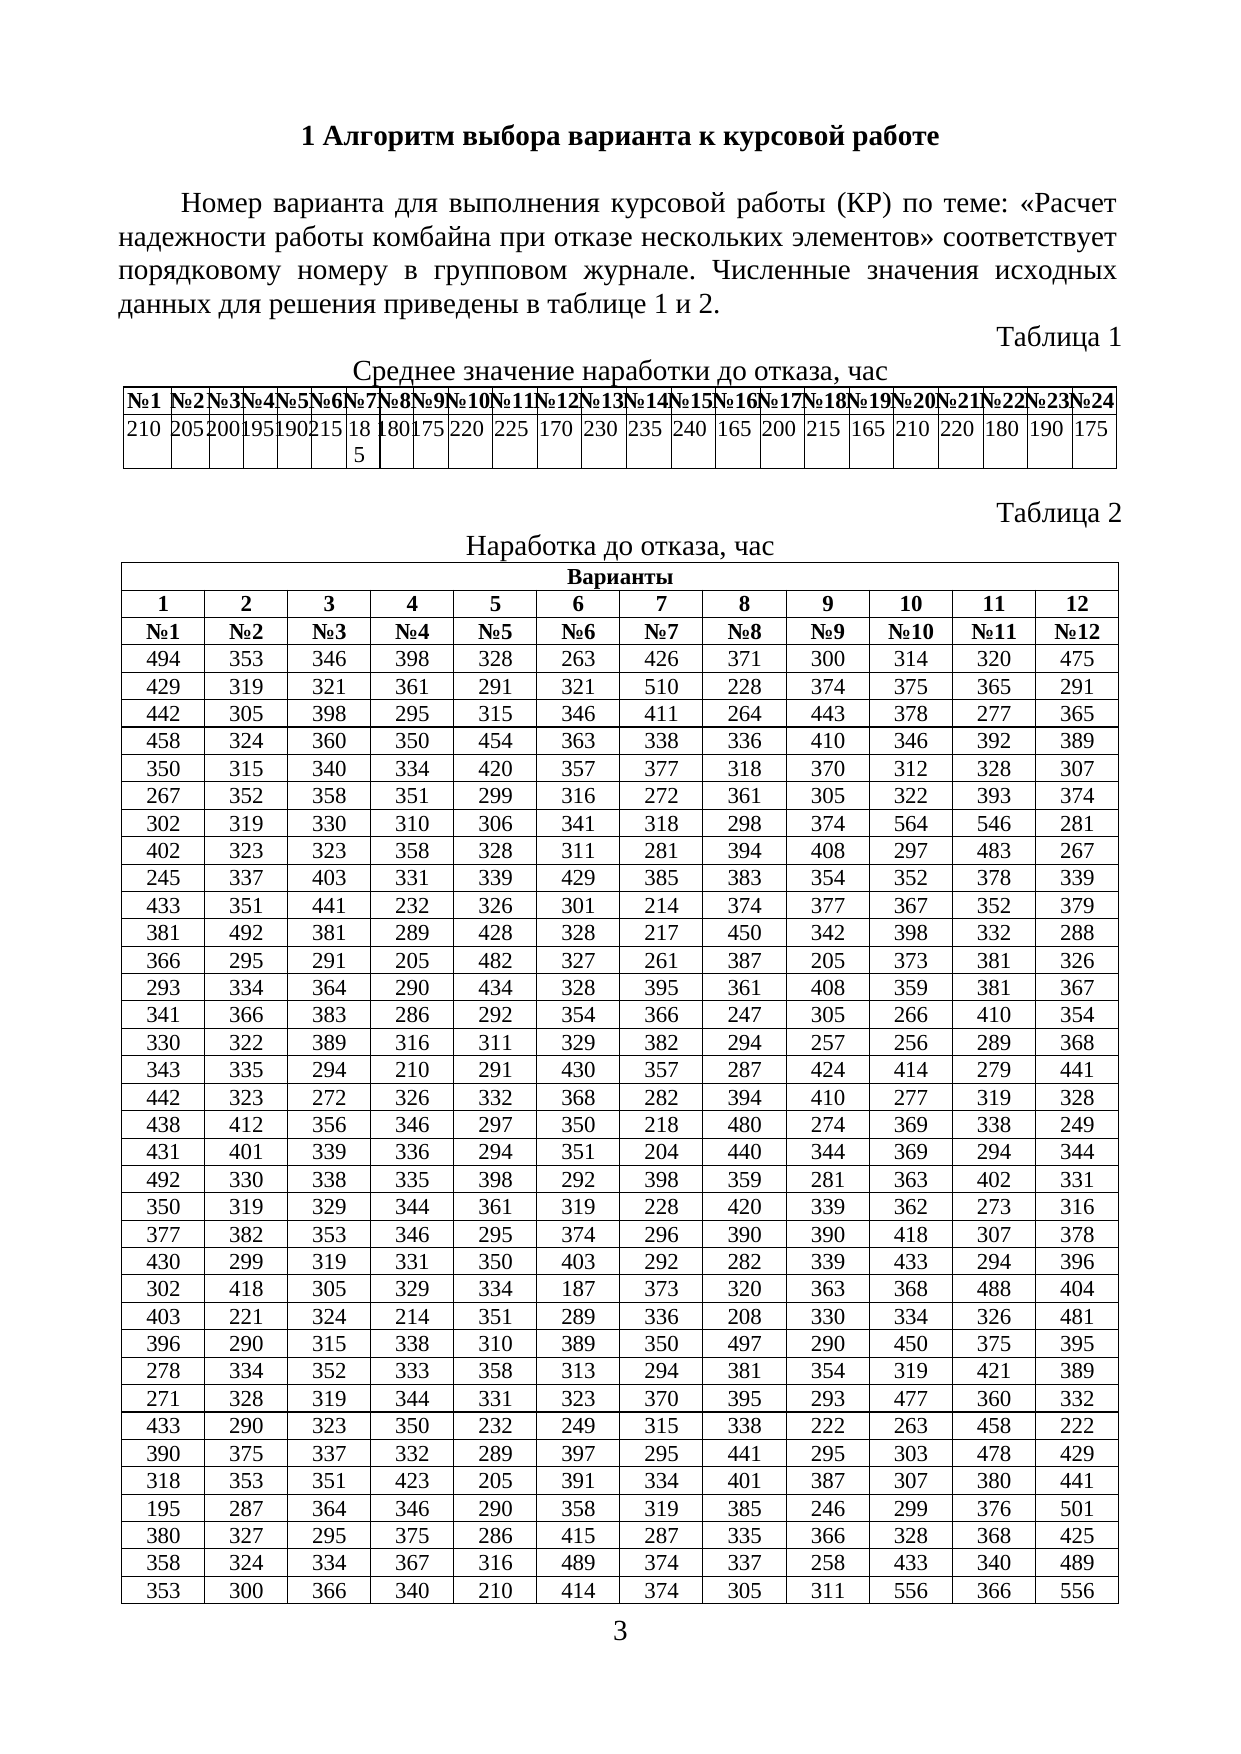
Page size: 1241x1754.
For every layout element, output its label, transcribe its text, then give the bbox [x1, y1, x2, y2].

table_header №13 [582, 388, 626, 414]
table_cell 332 [1036, 1385, 1118, 1411]
table_cell 366 [953, 1577, 1035, 1603]
table_cell 200 [761, 415, 804, 468]
table_cell 302 [122, 810, 204, 836]
table_cell 338 [288, 1166, 370, 1192]
table_cell 273 [953, 1193, 1035, 1219]
table_cell 390 [787, 1221, 869, 1247]
table_header №10 [449, 388, 492, 414]
table_cell 364 [288, 974, 370, 1000]
table_cell 232 [371, 892, 453, 918]
table_cell 307 [953, 1221, 1035, 1247]
table_cell 319 [288, 1248, 370, 1274]
table_cell 458 [953, 1413, 1035, 1439]
table_cell 344 [1036, 1139, 1118, 1165]
table_cell 279 [953, 1056, 1035, 1083]
table_cell 277 [953, 700, 1035, 726]
table_cell 299 [870, 1495, 952, 1521]
table_cell 257 [787, 1029, 869, 1055]
table_cell 289 [537, 1303, 619, 1329]
table_cell 337 [703, 1549, 786, 1576]
table_cell 374 [787, 673, 869, 699]
table_cell 315 [620, 1413, 702, 1439]
table_cell 291 [454, 1056, 536, 1083]
table_cell 477 [870, 1385, 952, 1411]
table_cell 370 [620, 1385, 702, 1411]
table_cell 311 [454, 1029, 536, 1055]
table_cell 368 [870, 1275, 952, 1302]
table_cell 328 [870, 1522, 952, 1548]
table_cell 481 [1036, 1303, 1118, 1329]
table_cell 354 [1036, 1001, 1118, 1028]
table_cell 286 [454, 1522, 536, 1548]
table_cell 425 [1036, 1522, 1118, 1548]
table_cell 350 [122, 755, 204, 781]
table_cell 208 [703, 1303, 786, 1329]
table_cell 314 [870, 645, 952, 672]
table_cell 363 [787, 1275, 869, 1302]
table_cell 335 [205, 1056, 287, 1083]
table_cell 336 [703, 728, 786, 754]
table_cell 362 [870, 1193, 952, 1219]
table_cell 305 [288, 1275, 370, 1302]
table_cell 335 [371, 1166, 453, 1192]
table_cell 327 [537, 947, 619, 973]
table_cell 411 [620, 700, 702, 726]
table_cell 298 [703, 810, 786, 836]
table_cell 382 [620, 1029, 702, 1055]
table_cell 383 [703, 865, 786, 891]
table_cell 393 [953, 782, 1035, 809]
table_cell 320 [953, 645, 1035, 672]
table_cell 8 [703, 591, 786, 617]
table_cell 326 [454, 892, 536, 918]
table_cell №5 [454, 618, 536, 644]
table_cell 361 [703, 974, 786, 1000]
table_cell 365 [953, 673, 1035, 699]
table_header №21 [939, 388, 983, 414]
table_cell 205 [172, 415, 209, 468]
table_cell 290 [787, 1330, 869, 1357]
table_cell 230 [582, 415, 626, 468]
table_cell 424 [787, 1056, 869, 1083]
table_cell 414 [870, 1056, 952, 1083]
table_cell 294 [454, 1139, 536, 1165]
table_cell 319 [205, 1193, 287, 1219]
table_cell 326 [1036, 947, 1118, 973]
table_cell 1 [122, 591, 204, 617]
table_cell 222 [787, 1413, 869, 1439]
table_cell 366 [205, 1001, 287, 1028]
table_cell 394 [703, 837, 786, 863]
table_cell 358 [537, 1495, 619, 1521]
table_cell 328 [454, 837, 536, 863]
table_cell 5 [454, 591, 536, 617]
table_cell 351 [205, 892, 287, 918]
table_cell 247 [703, 1001, 786, 1028]
table_cell 351 [371, 782, 453, 809]
table_cell 382 [205, 1221, 287, 1247]
table_cell 335 [703, 1522, 786, 1548]
table_cell 249 [1036, 1111, 1118, 1137]
table_cell 358 [288, 782, 370, 809]
table_cell 319 [953, 1084, 1035, 1110]
table_cell 381 [122, 919, 204, 946]
table_header №19 [850, 388, 893, 414]
table_cell 441 [1036, 1467, 1118, 1493]
table_cell 371 [703, 645, 786, 672]
table_cell 228 [620, 1193, 702, 1219]
table_cell 492 [122, 1166, 204, 1192]
table_cell 330 [288, 810, 370, 836]
table_cell 378 [870, 700, 952, 726]
table_cell 404 [1036, 1275, 1118, 1302]
table_cell 205 [787, 947, 869, 973]
table_cell 328 [454, 645, 536, 672]
table_cell 339 [787, 1248, 869, 1274]
table_cell 185 [347, 415, 379, 468]
table_cell 281 [787, 1166, 869, 1192]
text Таблица 2 [118, 495, 1122, 528]
table_cell 210 [124, 415, 171, 468]
table_cell 316 [537, 782, 619, 809]
table_cell 293 [122, 974, 204, 1000]
table_cell 401 [703, 1467, 786, 1493]
table_cell 367 [870, 892, 952, 918]
table_cell 564 [870, 810, 952, 836]
table_cell 368 [953, 1522, 1035, 1548]
table_cell 307 [870, 1467, 952, 1493]
table_cell 361 [703, 782, 786, 809]
table_cell 292 [454, 1001, 536, 1028]
table_cell 10 [870, 591, 952, 617]
table_cell 170 [538, 415, 581, 468]
table_cell 396 [1036, 1248, 1118, 1274]
table_cell 374 [703, 892, 786, 918]
table_cell 330 [205, 1166, 287, 1192]
table_cell 352 [953, 892, 1035, 918]
table_cell 433 [122, 1413, 204, 1439]
table_cell 180 [381, 415, 413, 468]
table_cell 351 [288, 1467, 370, 1493]
table_cell 556 [870, 1577, 952, 1603]
table_cell №12 [1036, 618, 1118, 644]
table_cell 381 [703, 1358, 786, 1384]
table_cell 339 [288, 1139, 370, 1165]
table_cell №7 [620, 618, 702, 644]
table_cell 350 [122, 1193, 204, 1219]
table_header №7 [347, 388, 379, 414]
table_cell 225 [493, 415, 537, 468]
table_cell 175 [1073, 415, 1116, 468]
table_cell 214 [620, 892, 702, 918]
table_cell 441 [288, 892, 370, 918]
table_cell 311 [537, 837, 619, 863]
table_cell 323 [537, 1385, 619, 1411]
table_cell 381 [953, 974, 1035, 1000]
table_cell 267 [1036, 837, 1118, 863]
table_cell 412 [205, 1111, 287, 1137]
table_header №14 [627, 388, 671, 414]
table_header №3 [210, 388, 243, 414]
table_cell 240 [672, 415, 715, 468]
table_cell 190 [1028, 415, 1072, 468]
table_cell 316 [1036, 1193, 1118, 1219]
table_cell 313 [537, 1358, 619, 1384]
table_header №2 [172, 388, 209, 414]
text Таблица 1 [118, 319, 1122, 353]
table_cell 366 [787, 1522, 869, 1548]
table_cell 328 [953, 755, 1035, 781]
table_cell 454 [454, 728, 536, 754]
table_cell 210 [894, 415, 938, 468]
table_cell 410 [787, 728, 869, 754]
table_cell 383 [288, 1001, 370, 1028]
table_cell 378 [953, 865, 1035, 891]
table_cell 321 [537, 673, 619, 699]
table_cell 289 [371, 919, 453, 946]
table_cell 287 [703, 1056, 786, 1083]
table_cell 324 [205, 1549, 287, 1576]
table_cell 450 [870, 1330, 952, 1357]
table_cell 319 [537, 1193, 619, 1219]
table_cell 281 [620, 837, 702, 863]
table_cell 434 [454, 974, 536, 1000]
table_cell 367 [371, 1549, 453, 1576]
table_cell 389 [1036, 1358, 1118, 1384]
table_cell 442 [122, 700, 204, 726]
table_cell 295 [787, 1440, 869, 1466]
table_cell 318 [122, 1467, 204, 1493]
table_cell 392 [953, 728, 1035, 754]
table_cell 346 [870, 728, 952, 754]
table_cell 488 [953, 1275, 1035, 1302]
table_cell 340 [953, 1549, 1035, 1576]
table_header №11 [493, 388, 537, 414]
table_header №5 [278, 388, 311, 414]
table_cell 272 [288, 1084, 370, 1110]
table_cell 337 [205, 865, 287, 891]
table_cell 494 [122, 645, 204, 672]
table_cell 249 [537, 1413, 619, 1439]
table_cell 334 [870, 1303, 952, 1329]
table_cell 363 [537, 728, 619, 754]
table_cell 397 [537, 1440, 619, 1466]
table_cell 315 [205, 755, 287, 781]
table_cell 222 [1036, 1413, 1118, 1439]
table_cell 475 [1036, 645, 1118, 672]
table_cell 9 [787, 591, 869, 617]
table_cell 377 [620, 755, 702, 781]
table_cell 214 [371, 1303, 453, 1329]
table_cell 356 [288, 1111, 370, 1137]
table_cell 458 [122, 728, 204, 754]
table_cell 245 [122, 865, 204, 891]
table_cell 329 [288, 1193, 370, 1219]
table_cell 319 [870, 1358, 952, 1384]
table_cell 319 [288, 1385, 370, 1411]
table_cell 334 [454, 1275, 536, 1302]
table_cell 326 [953, 1303, 1035, 1329]
table_cell 418 [205, 1275, 287, 1302]
table_cell 373 [870, 947, 952, 973]
table_cell 300 [205, 1577, 287, 1603]
table_cell 12 [1036, 591, 1118, 617]
table_cell 373 [620, 1275, 702, 1302]
table_cell 358 [122, 1549, 204, 1576]
table_cell 318 [620, 810, 702, 836]
table_cell 272 [620, 782, 702, 809]
table_cell 354 [537, 1001, 619, 1028]
table_cell 398 [870, 919, 952, 946]
table_cell 346 [537, 700, 619, 726]
table_cell 441 [1036, 1056, 1118, 1083]
table_cell 295 [620, 1440, 702, 1466]
table_header №18 [805, 388, 849, 414]
table_cell 492 [205, 919, 287, 946]
table_cell 218 [620, 1111, 702, 1137]
table_cell 429 [537, 865, 619, 891]
table_cell 338 [703, 1413, 786, 1439]
table_cell 295 [288, 1522, 370, 1548]
table_cell 403 [122, 1303, 204, 1329]
table_cell 190 [278, 415, 311, 468]
table_cell 303 [870, 1440, 952, 1466]
table_cell 334 [205, 974, 287, 1000]
table_cell 295 [205, 947, 287, 973]
table_cell 334 [288, 1549, 370, 1576]
table_cell 375 [371, 1522, 453, 1548]
table_cell 11 [953, 591, 1035, 617]
table_cell 324 [205, 728, 287, 754]
table_cell 312 [870, 755, 952, 781]
table_header №24 [1073, 388, 1116, 414]
table_cell 210 [454, 1577, 536, 1603]
table_cell 2 [205, 591, 287, 617]
table_cell 340 [288, 755, 370, 781]
table_cell 318 [703, 755, 786, 781]
table_cell 295 [371, 700, 453, 726]
table_cell 334 [620, 1467, 702, 1493]
table_cell 361 [454, 1193, 536, 1219]
table_cell 428 [454, 919, 536, 946]
table_cell 332 [953, 919, 1035, 946]
table_cell 431 [122, 1139, 204, 1165]
table_cell 367 [1036, 974, 1118, 1000]
table_cell 310 [371, 810, 453, 836]
table_cell 319 [205, 673, 287, 699]
table_header №23 [1028, 388, 1072, 414]
table_cell 337 [288, 1440, 370, 1466]
table_cell 352 [288, 1358, 370, 1384]
table_cell 291 [288, 947, 370, 973]
table_cell 489 [1036, 1549, 1118, 1576]
table_cell 350 [454, 1248, 536, 1274]
table_cell 546 [953, 810, 1035, 836]
table_cell 366 [620, 1001, 702, 1028]
table_cell 378 [1036, 1221, 1118, 1247]
table_header №20 [894, 388, 938, 414]
table_cell 398 [371, 645, 453, 672]
table_cell 360 [288, 728, 370, 754]
table_cell 351 [454, 1303, 536, 1329]
table_cell 423 [371, 1467, 453, 1493]
table_cell 296 [620, 1221, 702, 1247]
table_cell 175 [414, 415, 448, 468]
table_cell 430 [122, 1248, 204, 1274]
table_cell 389 [537, 1330, 619, 1357]
table_cell 368 [537, 1084, 619, 1110]
table_cell 363 [870, 1166, 952, 1192]
table_cell 263 [537, 645, 619, 672]
table_cell 221 [205, 1303, 287, 1329]
table_cell 217 [620, 919, 702, 946]
table_cell 346 [371, 1495, 453, 1521]
table_cell 334 [371, 755, 453, 781]
table_cell 328 [537, 974, 619, 1000]
table_cell 421 [953, 1358, 1035, 1384]
table_cell 344 [371, 1385, 453, 1411]
table_cell 369 [870, 1139, 952, 1165]
table_cell 375 [870, 673, 952, 699]
table_cell 290 [205, 1413, 287, 1439]
text 1 Алгоритм выбора варианта к курсовой работе [118, 118, 1122, 152]
table_cell 289 [454, 1440, 536, 1466]
table_cell 327 [205, 1522, 287, 1548]
table_cell 264 [703, 700, 786, 726]
table_cell 346 [288, 645, 370, 672]
table_cell 440 [703, 1139, 786, 1165]
table_cell 334 [205, 1358, 287, 1384]
table_header №22 [984, 388, 1027, 414]
table_cell 195 [244, 415, 277, 468]
table_header №6 [312, 388, 346, 414]
table_cell 263 [870, 1413, 952, 1439]
table_cell 330 [787, 1303, 869, 1329]
table_cell 387 [787, 1467, 869, 1493]
table_cell №2 [205, 618, 287, 644]
table_header №8 [381, 388, 413, 414]
table_cell 258 [787, 1549, 869, 1576]
table_header №15 [672, 388, 715, 414]
table_cell 433 [122, 892, 204, 918]
table_cell 315 [454, 700, 536, 726]
table_cell 339 [454, 865, 536, 891]
table_cell 354 [787, 1358, 869, 1384]
table_cell 357 [537, 755, 619, 781]
table_cell 261 [620, 947, 702, 973]
table_cell 398 [620, 1166, 702, 1192]
table_header №16 [716, 388, 760, 414]
table_cell 365 [1036, 700, 1118, 726]
table_cell 281 [1036, 810, 1118, 836]
table_cell 403 [537, 1248, 619, 1274]
table_cell 338 [620, 728, 702, 754]
table_cell 374 [787, 810, 869, 836]
table_cell №10 [870, 618, 952, 644]
table_cell 376 [953, 1495, 1035, 1521]
table_cell 329 [371, 1275, 453, 1302]
table_cell 346 [371, 1111, 453, 1137]
table_cell 331 [1036, 1166, 1118, 1192]
table_cell 480 [703, 1111, 786, 1137]
table_cell 319 [205, 810, 287, 836]
table_cell 290 [371, 974, 453, 1000]
table_cell 215 [805, 415, 849, 468]
table_cell 315 [288, 1330, 370, 1357]
table_cell 361 [371, 673, 453, 699]
table_cell 366 [122, 947, 204, 973]
table_cell 333 [371, 1358, 453, 1384]
table_cell 267 [122, 782, 204, 809]
table_cell 442 [122, 1084, 204, 1110]
table_cell 433 [870, 1248, 952, 1274]
table_cell 510 [620, 673, 702, 699]
table_cell 277 [870, 1084, 952, 1110]
table_cell 340 [371, 1577, 453, 1603]
table_cell 302 [122, 1275, 204, 1302]
table_cell 330 [122, 1029, 204, 1055]
table_cell 232 [454, 1413, 536, 1439]
table_cell 395 [620, 974, 702, 1000]
table_cell 358 [454, 1358, 536, 1384]
text Номер варианта для выполнения курсовой работы (КР) по теме: «Расчет надежности работы комбайна при отказе нескольких элементов» соответствует порядковому номеру в групповом журнале. Численные значения исходных данных для решения приведены в таблице 1 и 2. [118, 185, 1118, 319]
table_cell 346 [371, 1221, 453, 1247]
table_cell 287 [205, 1495, 287, 1521]
table_cell 329 [537, 1029, 619, 1055]
table_cell 368 [1036, 1029, 1118, 1055]
table_cell 6 [537, 591, 619, 617]
table_cell 438 [122, 1111, 204, 1137]
table_cell №9 [787, 618, 869, 644]
table_cell 228 [703, 673, 786, 699]
table_cell 326 [371, 1084, 453, 1110]
table_cell 370 [787, 755, 869, 781]
table_cell 282 [620, 1084, 702, 1110]
table_cell 350 [620, 1330, 702, 1357]
table_cell 331 [454, 1385, 536, 1411]
table_cell 387 [703, 947, 786, 973]
table_cell 441 [703, 1440, 786, 1466]
table_cell 359 [870, 974, 952, 1000]
table_cell №8 [703, 618, 786, 644]
table_cell 165 [716, 415, 760, 468]
table_cell 385 [620, 865, 702, 891]
table_cell 430 [537, 1056, 619, 1083]
table_cell 295 [454, 1221, 536, 1247]
table_cell 292 [537, 1166, 619, 1192]
table_cell 289 [953, 1029, 1035, 1055]
table_cell 381 [953, 947, 1035, 973]
table_cell 323 [288, 837, 370, 863]
table_cell 359 [703, 1166, 786, 1192]
table_cell 195 [122, 1495, 204, 1521]
table_cell 7 [620, 591, 702, 617]
table_cell 328 [205, 1385, 287, 1411]
table_cell 316 [371, 1029, 453, 1055]
table_cell 297 [454, 1111, 536, 1137]
table_header №17 [761, 388, 804, 414]
text Наработка до отказа, час [118, 528, 1122, 562]
table_cell 374 [620, 1577, 702, 1603]
table_cell 501 [1036, 1495, 1118, 1521]
table_cell 200 [210, 415, 243, 468]
table_cell 420 [703, 1193, 786, 1219]
table_cell 395 [703, 1385, 786, 1411]
table_cell 350 [371, 728, 453, 754]
table_cell 358 [371, 837, 453, 863]
table_header №4 [244, 388, 277, 414]
table_cell 410 [787, 1084, 869, 1110]
table_cell 450 [703, 919, 786, 946]
table_cell 483 [953, 837, 1035, 863]
table_cell 271 [122, 1385, 204, 1411]
table_cell 331 [371, 865, 453, 891]
table_cell 395 [1036, 1330, 1118, 1357]
table_cell 353 [288, 1221, 370, 1247]
table_cell 429 [122, 673, 204, 699]
table_cell 322 [870, 782, 952, 809]
table_cell 332 [371, 1440, 453, 1466]
table_cell 323 [288, 1413, 370, 1439]
table_cell 401 [205, 1139, 287, 1165]
table_cell 497 [703, 1330, 786, 1357]
table_cell 357 [620, 1056, 702, 1083]
table_cell 338 [953, 1111, 1035, 1137]
table_cell №1 [122, 618, 204, 644]
table_cell 379 [1036, 892, 1118, 918]
table_cell №3 [288, 618, 370, 644]
table_cell 352 [205, 782, 287, 809]
table_cell 478 [953, 1440, 1035, 1466]
table_cell 420 [454, 755, 536, 781]
table_cell 556 [1036, 1577, 1118, 1603]
table_cell 385 [703, 1495, 786, 1521]
table_cell 352 [870, 865, 952, 891]
table_cell 353 [205, 645, 287, 672]
table_cell 215 [312, 415, 346, 468]
table_cell 394 [703, 1084, 786, 1110]
table_cell 377 [122, 1221, 204, 1247]
table_cell 433 [870, 1549, 952, 1576]
table_cell №4 [371, 618, 453, 644]
table_cell 360 [953, 1385, 1035, 1411]
table_cell 374 [1036, 782, 1118, 809]
table_cell 342 [787, 919, 869, 946]
table_cell 321 [288, 673, 370, 699]
table_cell 443 [787, 700, 869, 726]
table_cell 343 [122, 1056, 204, 1083]
table_cell 311 [787, 1577, 869, 1603]
table_cell 418 [870, 1221, 952, 1247]
table_cell 341 [537, 810, 619, 836]
table_cell 402 [953, 1166, 1035, 1192]
table_cell 389 [1036, 728, 1118, 754]
table_cell 204 [620, 1139, 702, 1165]
table_cell 408 [787, 837, 869, 863]
table_cell 291 [1036, 673, 1118, 699]
table_cell 305 [703, 1577, 786, 1603]
table_cell 305 [787, 1001, 869, 1028]
table_cell 351 [537, 1139, 619, 1165]
table_cell 246 [787, 1495, 869, 1521]
table_cell №6 [537, 618, 619, 644]
table_cell 3 [288, 591, 370, 617]
table_cell 331 [371, 1248, 453, 1274]
table_cell 344 [787, 1139, 869, 1165]
table_cell 336 [620, 1303, 702, 1329]
table_cell 294 [953, 1139, 1035, 1165]
table_cell 305 [787, 782, 869, 809]
table_cell 307 [1036, 755, 1118, 781]
table_cell 338 [371, 1330, 453, 1357]
table_cell 294 [620, 1358, 702, 1384]
table_cell 380 [122, 1522, 204, 1548]
table_cell 180 [984, 415, 1027, 468]
table_cell 336 [371, 1139, 453, 1165]
table_cell 282 [703, 1248, 786, 1274]
table_cell 391 [537, 1467, 619, 1493]
table_cell 398 [288, 700, 370, 726]
table_header Варианты [122, 563, 1118, 589]
table_cell 375 [953, 1330, 1035, 1357]
table_cell 187 [537, 1275, 619, 1302]
table_cell 205 [371, 947, 453, 973]
table_cell 278 [122, 1358, 204, 1384]
table_cell 210 [371, 1056, 453, 1083]
table_cell 319 [620, 1495, 702, 1521]
table_cell 299 [454, 782, 536, 809]
table_cell 390 [703, 1221, 786, 1247]
table_cell 377 [787, 892, 869, 918]
table_cell 290 [205, 1330, 287, 1357]
table_cell 293 [787, 1385, 869, 1411]
table_cell 350 [371, 1413, 453, 1439]
table_cell 390 [122, 1440, 204, 1466]
table_cell 322 [205, 1029, 287, 1055]
table_cell 429 [1036, 1440, 1118, 1466]
table_cell 396 [122, 1330, 204, 1357]
table_cell 414 [537, 1577, 619, 1603]
table_header №1 [124, 388, 171, 414]
table_cell 374 [537, 1221, 619, 1247]
table_cell 344 [371, 1193, 453, 1219]
table_cell 369 [870, 1111, 952, 1137]
table_cell 305 [205, 700, 287, 726]
table_cell 426 [620, 645, 702, 672]
table_cell 410 [953, 1001, 1035, 1028]
table_cell 402 [122, 837, 204, 863]
table_header №9 [414, 388, 448, 414]
table_cell 291 [454, 673, 536, 699]
table_cell 323 [205, 1084, 287, 1110]
table_cell 286 [371, 1001, 453, 1028]
table_cell 301 [537, 892, 619, 918]
table_cell 339 [1036, 865, 1118, 891]
table_cell 316 [454, 1549, 536, 1576]
table_cell 381 [288, 919, 370, 946]
table_cell 482 [454, 947, 536, 973]
table_cell 353 [205, 1467, 287, 1493]
table_cell 339 [787, 1193, 869, 1219]
table_cell 205 [454, 1467, 536, 1493]
table_cell 294 [953, 1248, 1035, 1274]
table_cell 235 [627, 415, 671, 468]
table_cell 4 [371, 591, 453, 617]
table_cell 408 [787, 974, 869, 1000]
table_cell 389 [288, 1029, 370, 1055]
table_cell 398 [454, 1166, 536, 1192]
table_cell 324 [288, 1303, 370, 1329]
table_header №12 [538, 388, 581, 414]
table_cell 165 [850, 415, 893, 468]
table_cell 350 [537, 1111, 619, 1137]
table_cell 328 [537, 919, 619, 946]
table_cell 374 [620, 1549, 702, 1576]
table_cell 489 [537, 1549, 619, 1576]
table_cell 323 [205, 837, 287, 863]
table_cell 294 [288, 1056, 370, 1083]
table_cell 310 [454, 1330, 536, 1357]
table_cell 366 [288, 1577, 370, 1603]
table_cell 220 [449, 415, 492, 468]
table_cell 299 [205, 1248, 287, 1274]
table_cell 290 [454, 1495, 536, 1521]
table_cell 306 [454, 810, 536, 836]
table_cell 328 [1036, 1084, 1118, 1110]
table_cell 354 [787, 865, 869, 891]
table_cell 364 [288, 1495, 370, 1521]
table_cell 332 [454, 1084, 536, 1110]
table_cell 380 [953, 1467, 1035, 1493]
table_cell 320 [703, 1275, 786, 1302]
table_cell 294 [703, 1029, 786, 1055]
table_cell 256 [870, 1029, 952, 1055]
table_cell 403 [288, 865, 370, 891]
table_cell 220 [939, 415, 983, 468]
table_cell 288 [1036, 919, 1118, 946]
table_cell 274 [787, 1111, 869, 1137]
table_cell 297 [870, 837, 952, 863]
table_cell 415 [537, 1522, 619, 1548]
table_cell 300 [787, 645, 869, 672]
table_cell 287 [620, 1522, 702, 1548]
table_cell 266 [870, 1001, 952, 1028]
table_cell 353 [122, 1577, 204, 1603]
table_cell 375 [205, 1440, 287, 1466]
table_cell 341 [122, 1001, 204, 1028]
table_cell 292 [620, 1248, 702, 1274]
text Среднее значение наработки до отказа, час [118, 353, 1122, 386]
table_cell №11 [953, 618, 1035, 644]
